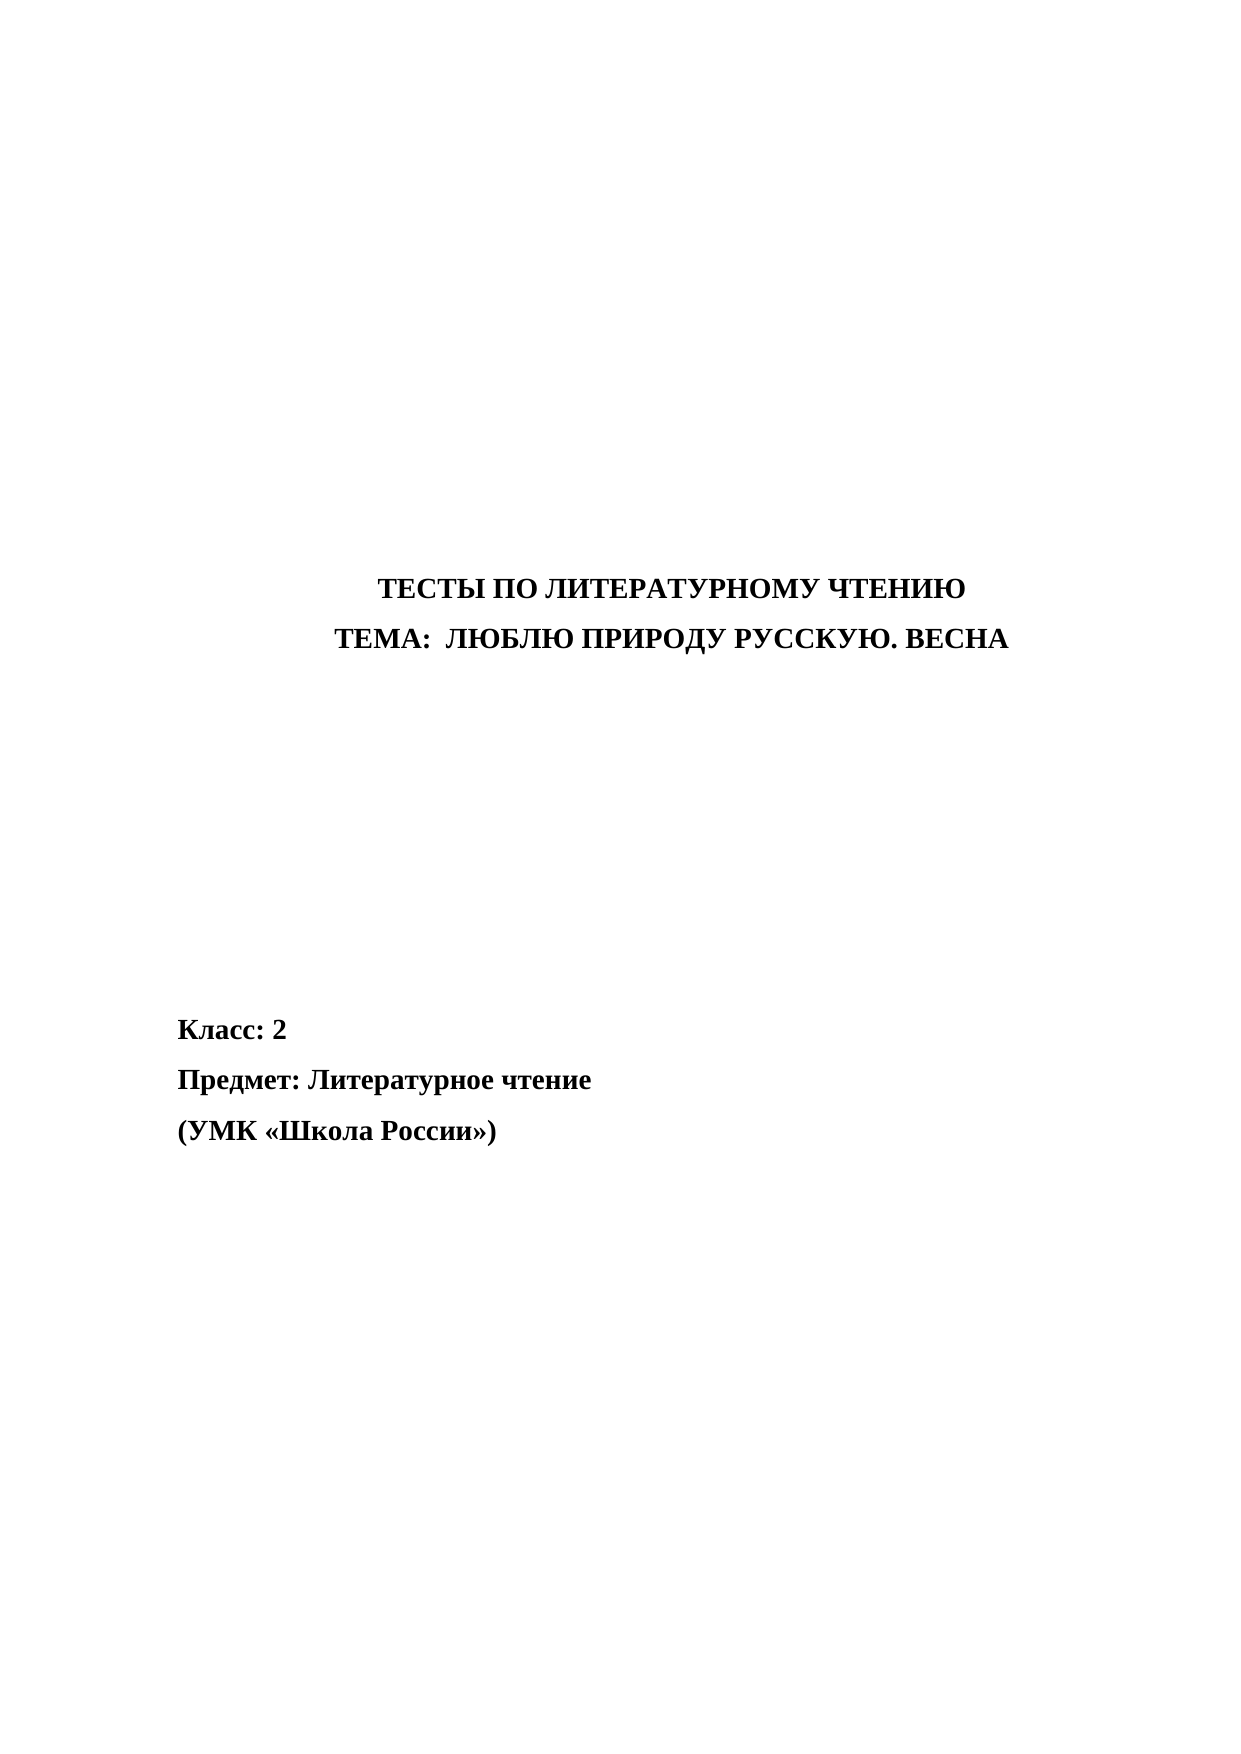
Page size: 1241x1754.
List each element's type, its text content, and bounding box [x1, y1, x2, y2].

text Класс: 2 [118, 1012, 1166, 1046]
text ТЕМА: ЛЮБЛЮ ПРИРОДУ РУССКУЮ. ВЕСНА [118, 621, 1166, 655]
text Предмет: Литературное чтение [118, 1062, 1166, 1096]
text ТЕСТЫ ПО ЛИТЕРАТУРНОМУ ЧТЕНИЮ [118, 571, 1166, 604]
text (УМК «Школа России») [118, 1113, 1166, 1146]
